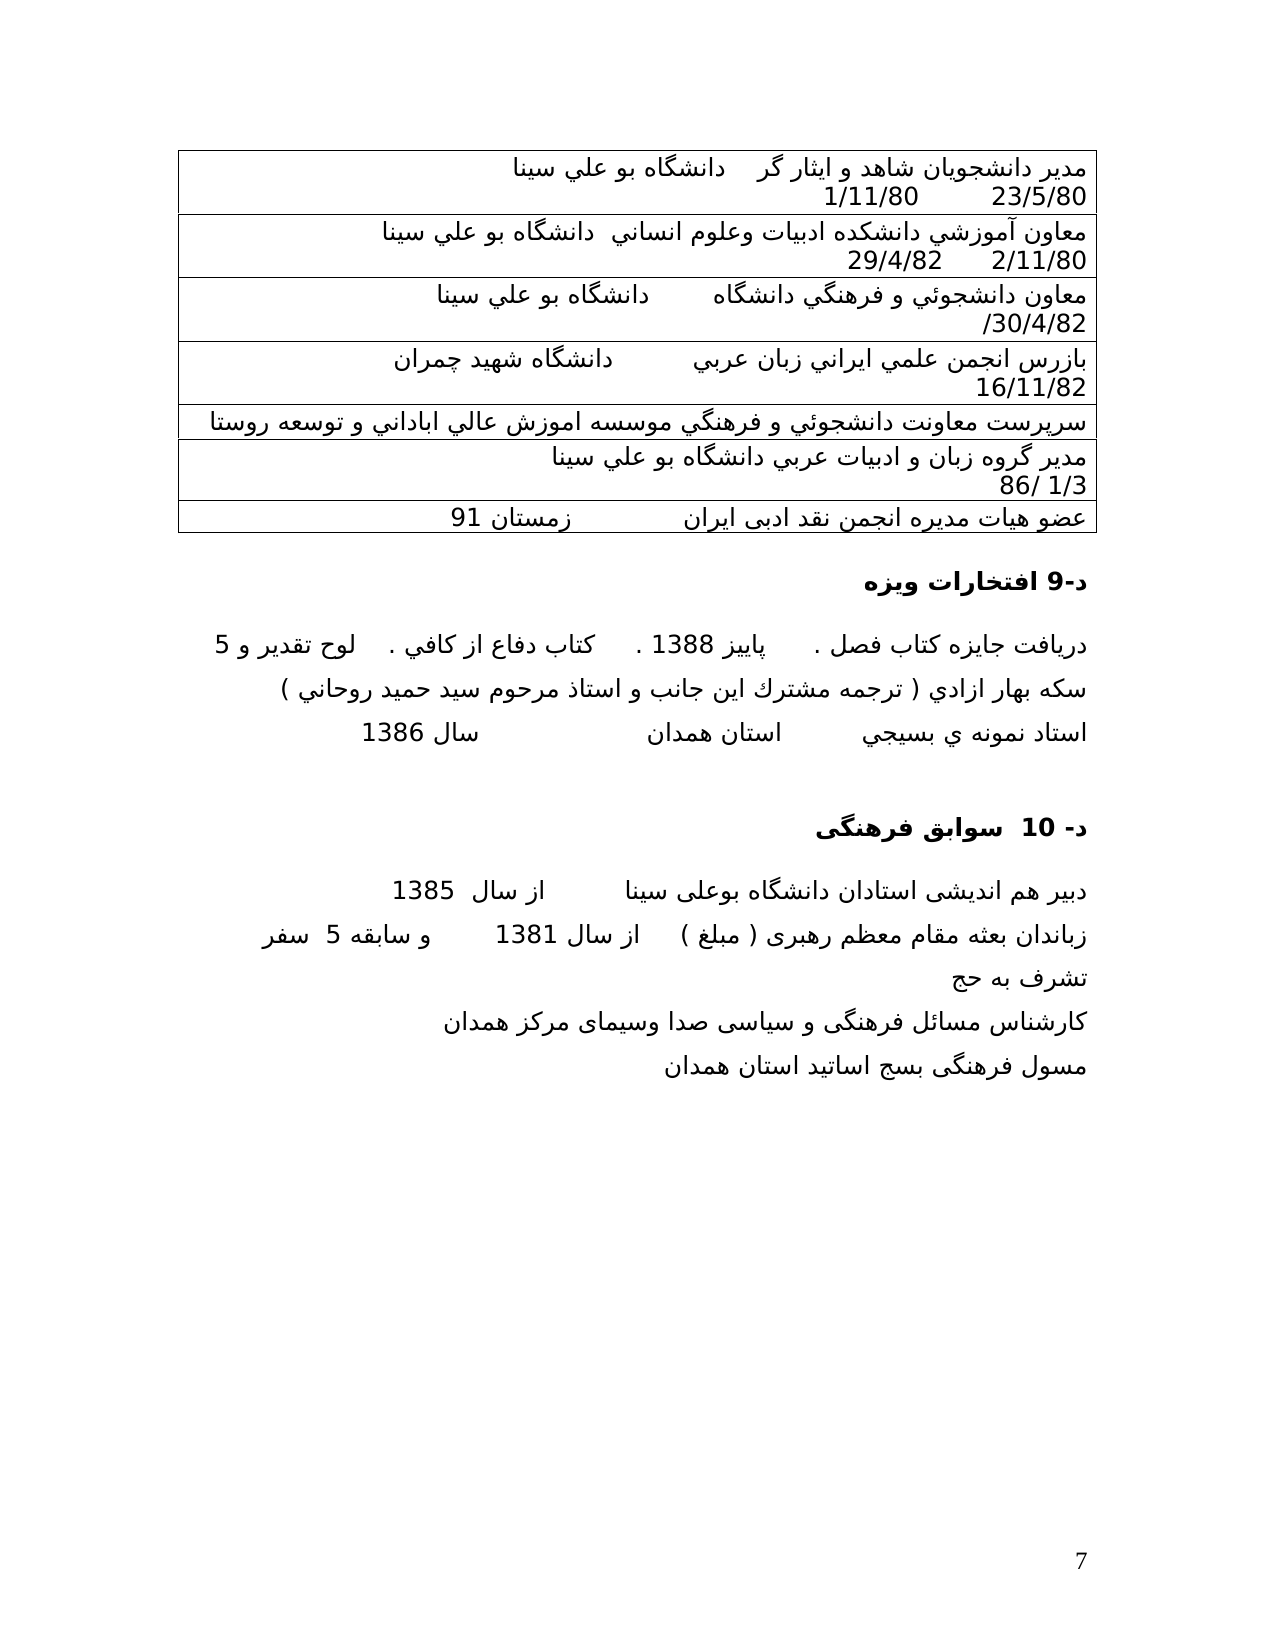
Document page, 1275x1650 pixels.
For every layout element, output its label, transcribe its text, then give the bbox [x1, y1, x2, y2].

text سرپرست معاونت دانشجوئي و فرهنگي موسسه اموزش عالي اباداني و توسعه روستا [179, 405, 1096, 438]
text مسول فرهنگی بسج اساتید استان همدان [187, 1051, 1087, 1080]
text د-9 افتخارات وي‍زه [187, 567, 1087, 597]
text معاون دانشجوئي و فرهنگي دانشگاه دانشگاه بو علي سينا 30/4/82/ [179, 278, 1096, 341]
text عضو هیات مدیره انجمن نقد ادبی ایران زمستان 91 [179, 501, 1096, 532]
text دبیر هم اندیشی استادان دانشگاه بوعلی سینا از سال 1385 [187, 876, 1087, 905]
text زباندان بعثه مقام معظم رهبری ( مبلغ ) از سال 1381 و سابقه 5 سفر تشرف به حج [187, 920, 1087, 993]
text دريافت جايزه كتاب فصل . پاييز 1388 . كتاب دفاع از كافي . لوح تقدير و 5 سكه بهار ازادي ( ترجمه مشترك اين جانب و استاذ مرحوم سيد حميد روحاني ) [187, 631, 1087, 703]
text بازرس انجمن علمي ايراني زبان عربي دانشگاه شهيد چمران 16/11/82 [179, 342, 1096, 404]
text د- 10 سوابق فرهنگی [187, 813, 1087, 842]
text معاون آموزشي دانشكده ادبيات وعلوم انساني دانشگاه بو علي سينا 2/11/80 29/4/82 [179, 215, 1096, 277]
text کارشناس مسائل فرهنگی و سیاسی صدا وسیمای مرکز همدان [187, 1007, 1087, 1037]
text مدير گروه زبان و ادبيات عربي دانشگاه بو علي سينا 1/3 /86 [179, 440, 1096, 500]
text استاد نمونه ي بسيجي استان همدان سال 1386 [187, 718, 1087, 747]
text مدير دانشجويان شاهد و ايثار گر دانشگاه بو علي سينا 23/5/80 1/11/80 [179, 151, 1096, 213]
